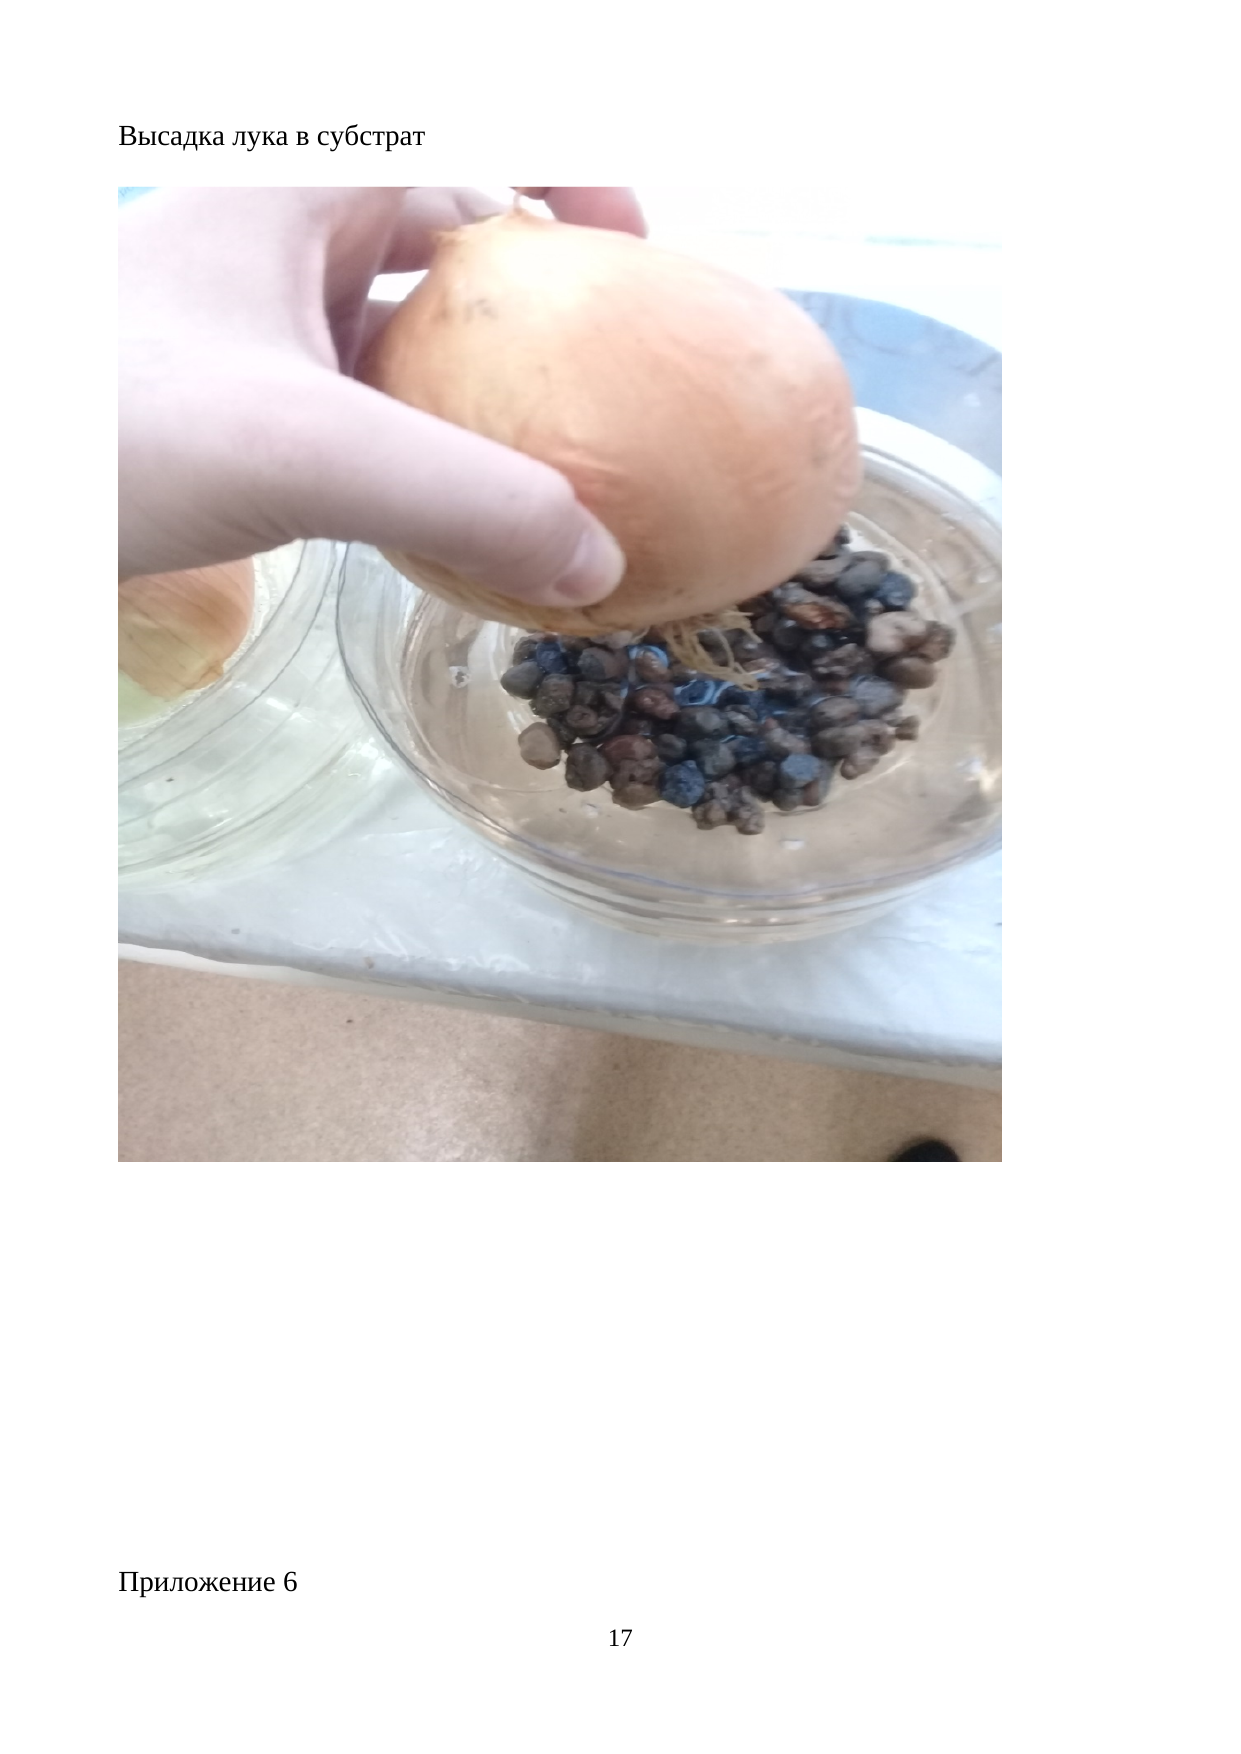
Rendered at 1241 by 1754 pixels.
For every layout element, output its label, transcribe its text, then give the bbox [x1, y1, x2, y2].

text Высадка лука в субстрат [118, 118, 1122, 152]
picture [118, 187, 1002, 1162]
text Приложение 6 [118, 1564, 1122, 1598]
